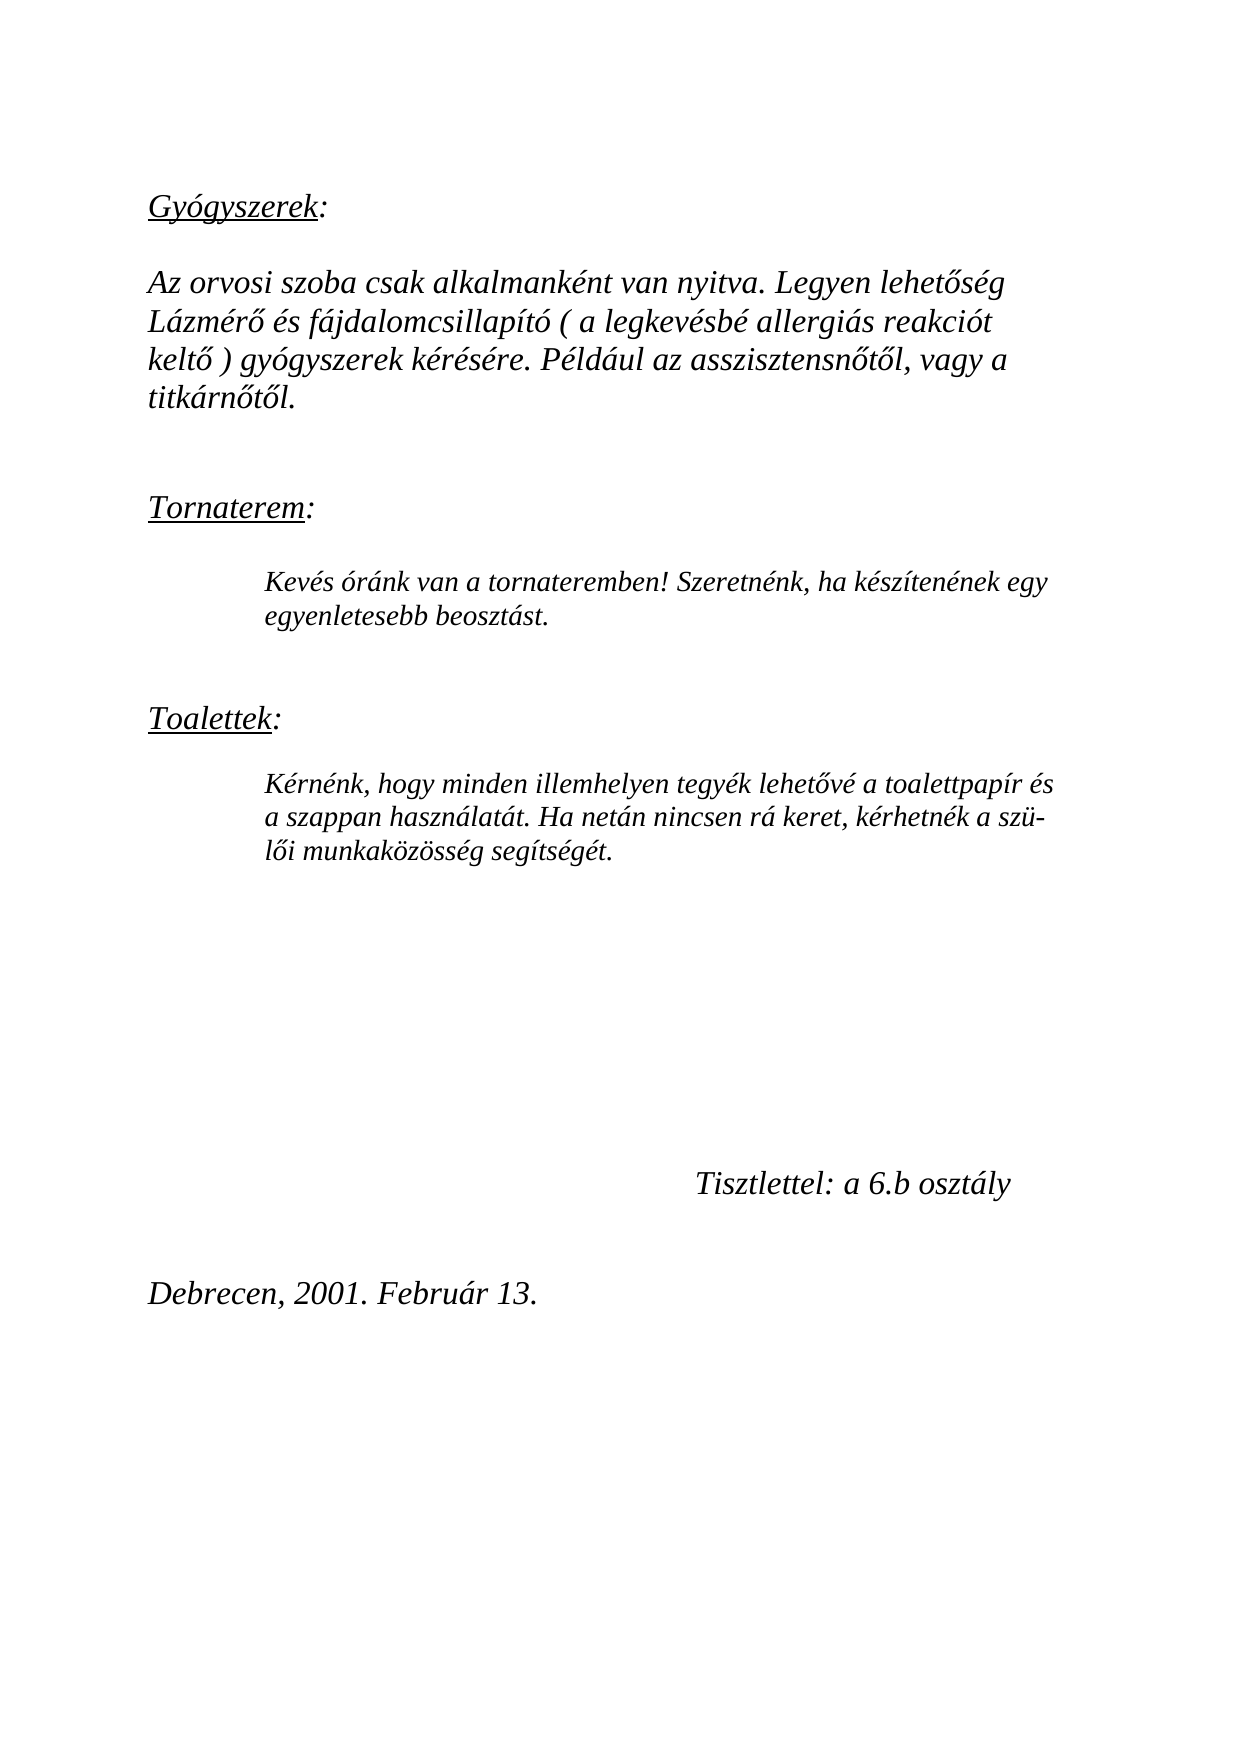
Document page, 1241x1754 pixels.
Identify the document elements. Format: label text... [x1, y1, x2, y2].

text Gyógyszerek: [148, 186, 1093, 224]
text Lázmérő és fájdalomcsillapító ( a legkevésbé allergiás reakciót [148, 301, 1093, 339]
text titkárnőtől. [148, 378, 1093, 416]
text lői munkaközösség segítségét. [148, 833, 1093, 866]
text a szappan használatát. Ha netán nincsen rá keret, kérhetnék a szü- [148, 799, 1093, 833]
text Toalettek: [148, 699, 1093, 737]
text egyenletesebb beosztást. [148, 598, 1093, 632]
text Tisztlettel: a 6.b osztály [148, 1163, 1093, 1202]
text Tornaterem: [148, 488, 1093, 526]
text Kérnénk, hogy minden illemhelyen tegyék lehetővé a toalettpapír és [148, 766, 1093, 799]
text Debrecen, 2001. Február 13. [148, 1274, 1093, 1312]
text keltő ) gyógyszerek kérésére. Például az asszisztensnőtől, vagy a [148, 339, 1093, 378]
text Az orvosi szoba csak alkalmanként van nyitva. Legyen lehetőség [148, 263, 1093, 301]
subtitle Kevés óránk van a tornateremben! Szeretnénk, ha készítenének egy [148, 564, 1093, 598]
